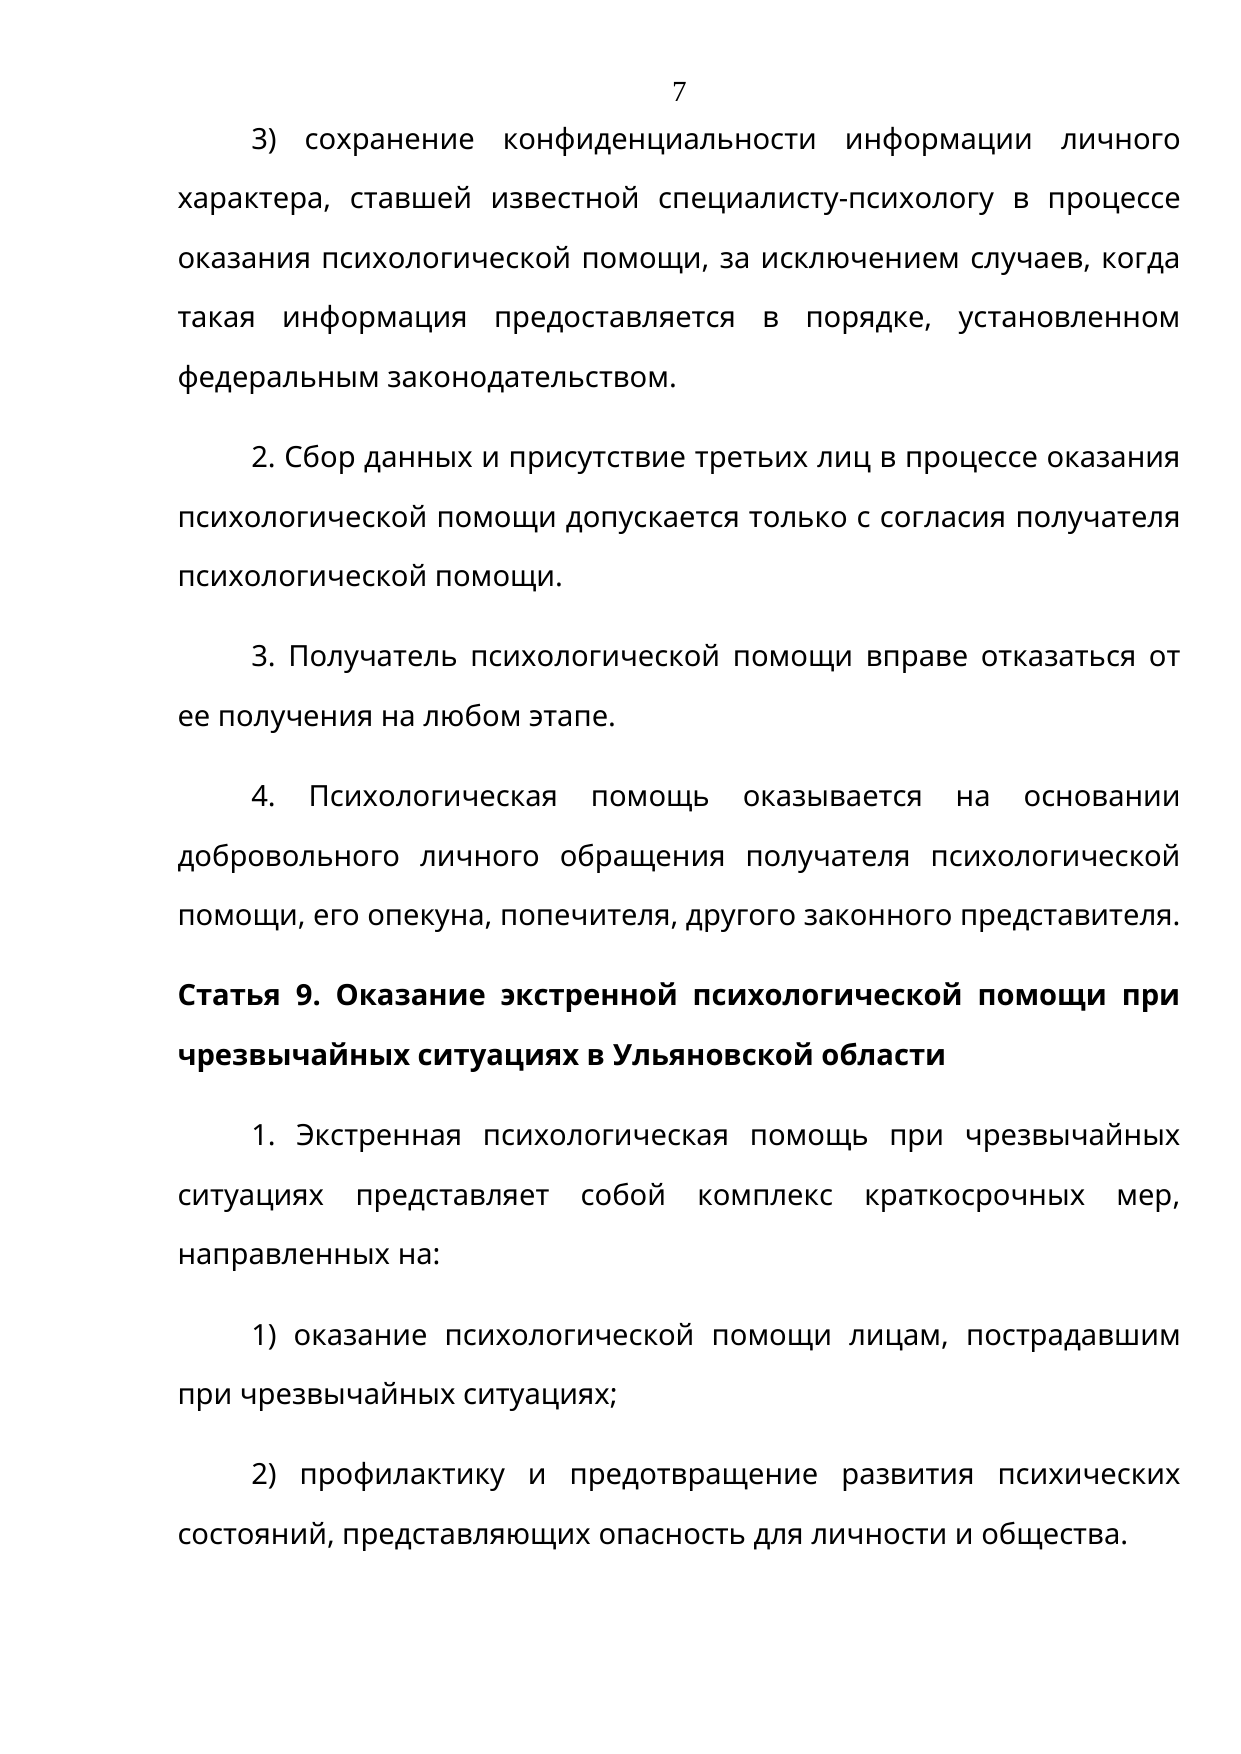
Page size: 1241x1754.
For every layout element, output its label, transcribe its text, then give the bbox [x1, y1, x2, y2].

text 3. Получатель психологической помощи вправе отказаться от ее получения на любом этапе. [177, 636, 1181, 735]
text 2. Сбор данных и присутствие третьих лиц в процессе оказания психологической помощи допускается только с согласия получателя психологической помощи. [177, 436, 1181, 595]
text 1. Экстренная психологическая помощь при чрезвычайных ситуациях представляет собой комплекс краткосрочных мер, направленных на: [177, 1114, 1181, 1273]
text 1) оказание психологической помощи лицам, пострадавшим при чрезвычайных ситуациях; [177, 1314, 1181, 1413]
text 2) профилактику и предотвращение развития психических состояний, представляющих опасность для личности и общества. [177, 1453, 1181, 1553]
text Статья 9. Оказание экстренной психологической помощи при чрезвычайных ситуациях в Ульяновской области [177, 975, 1181, 1074]
text 3) сохранение конфиденциальности информации личного характера, ставшей известной специалисту-психологу в процессе оказания психологической помощи, за исключением случаев, когда такая информация предоставляется в порядке, установленном федеральным законодательством. [177, 118, 1181, 396]
text 4. Психологическая помощь оказывается на основании добровольного личного обращения получателя психологической помощи, его опекуна, попечителя, другого законного представителя. [177, 775, 1181, 934]
